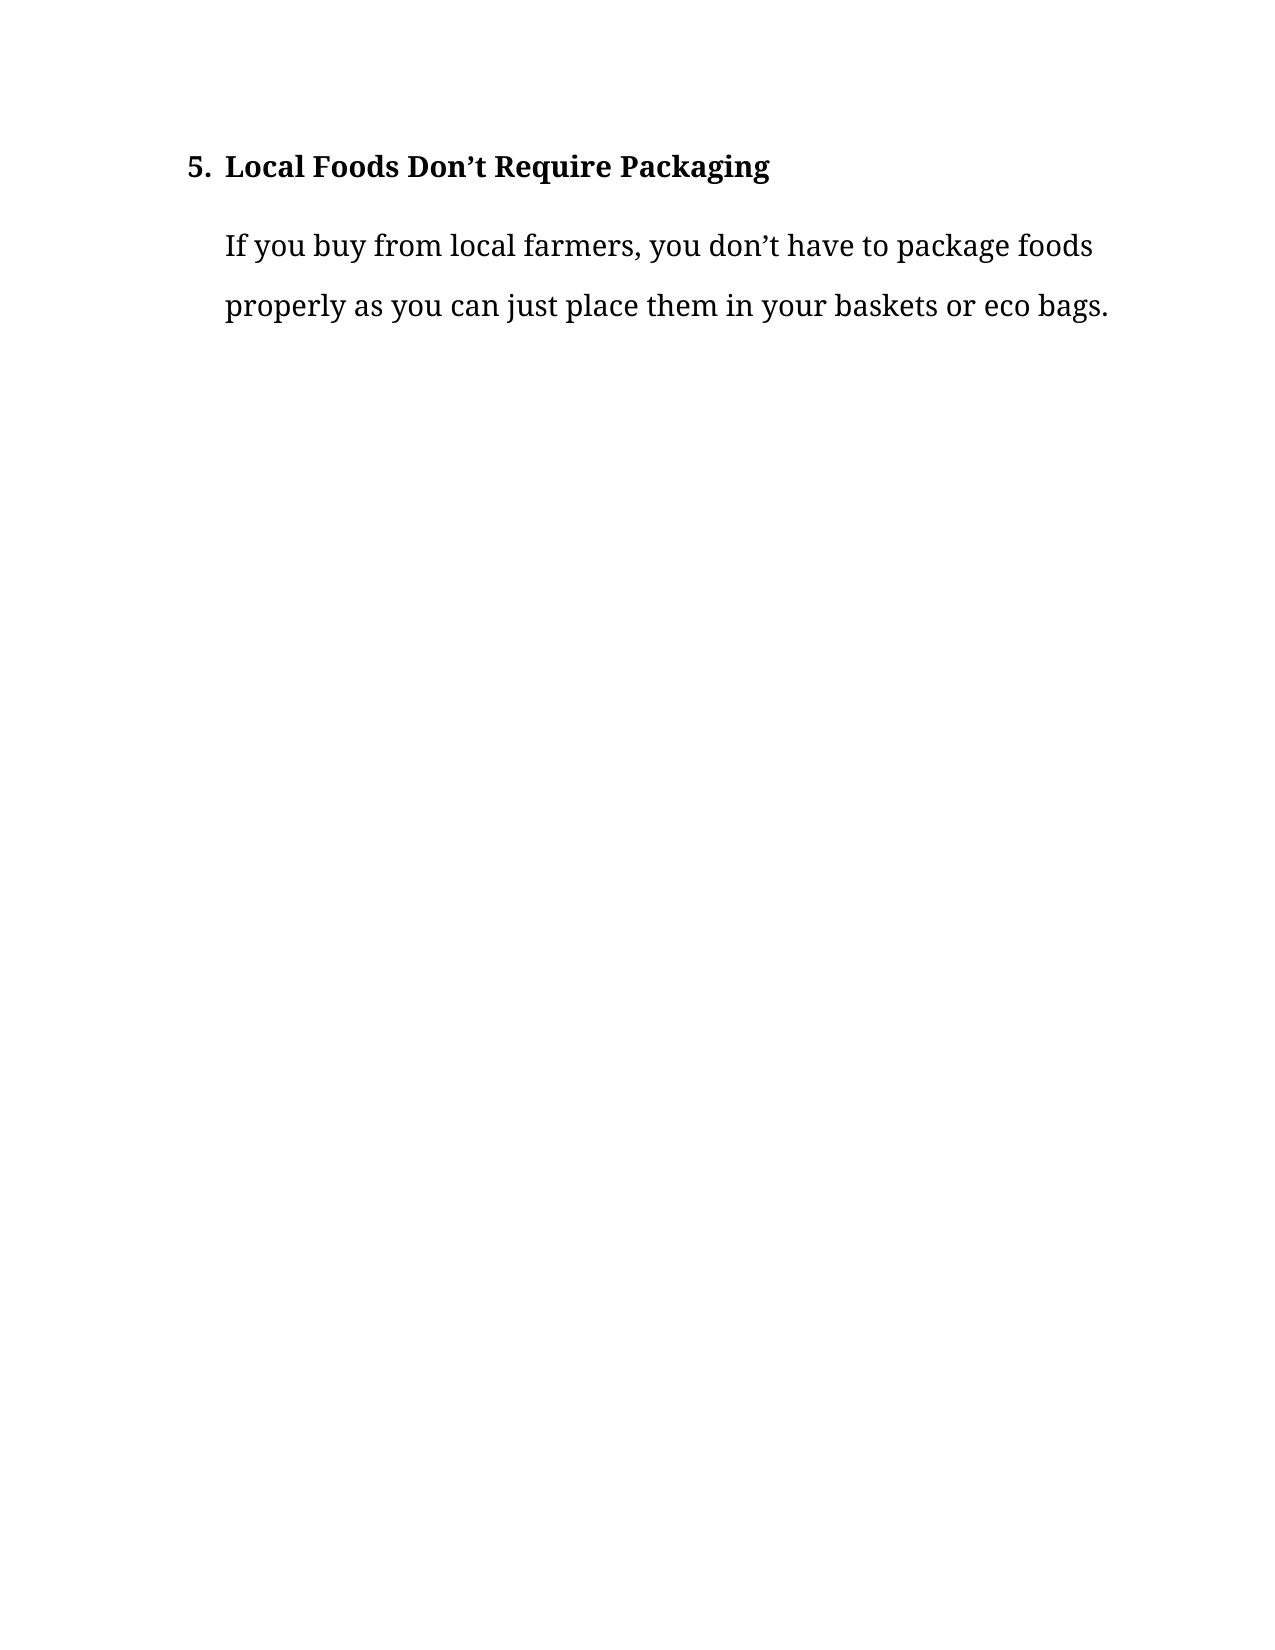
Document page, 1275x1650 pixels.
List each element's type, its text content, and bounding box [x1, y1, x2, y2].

text If you buy from local farmers, you don’t have to package foods properly as you can just place them in your baskets or eco bags. [225, 225, 1111, 324]
subtitle Local Foods Don’t Require Packaging [187, 146, 1121, 186]
